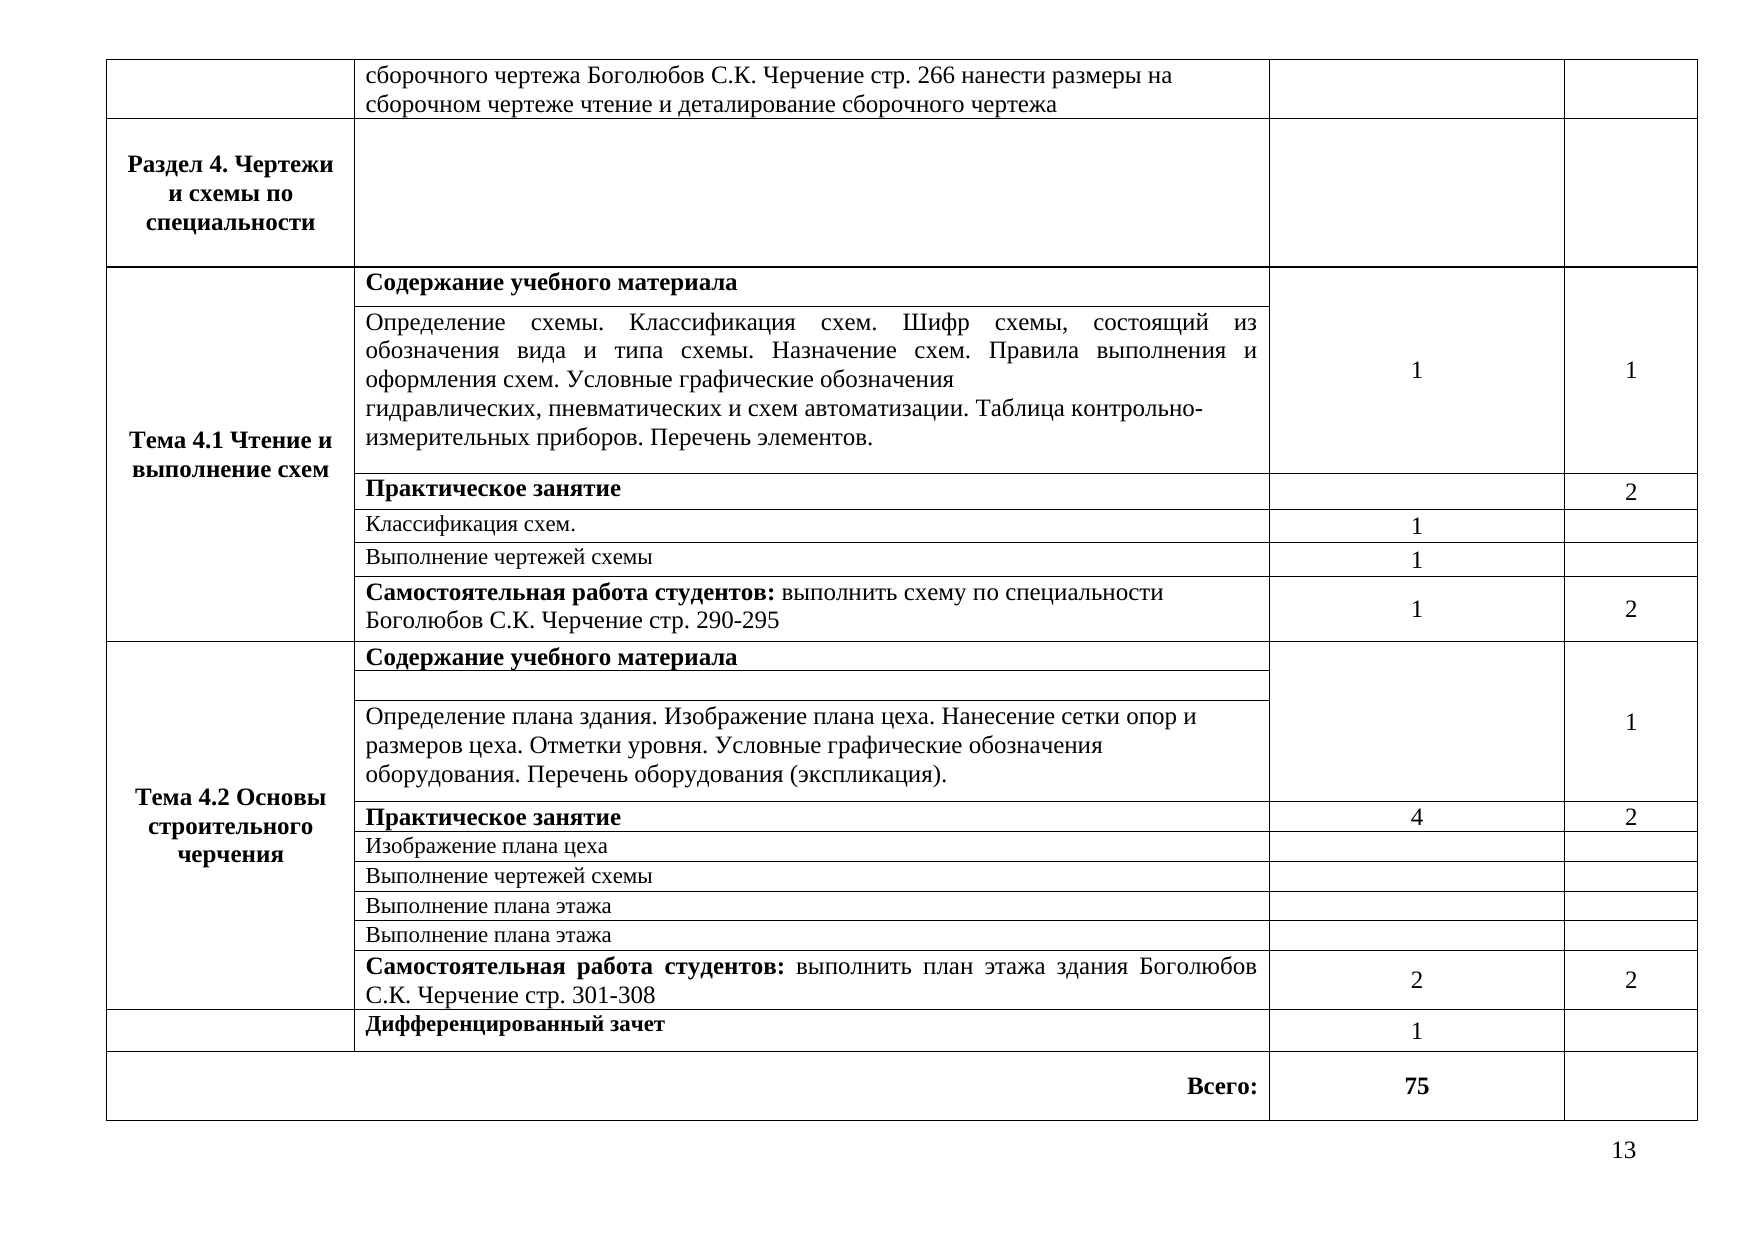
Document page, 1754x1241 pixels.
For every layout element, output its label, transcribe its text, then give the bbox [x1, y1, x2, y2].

table_cell Всего: [107, 1052, 1269, 1119]
table_cell 75 [1270, 1052, 1564, 1119]
table_cell 2 [1565, 60, 1697, 118]
table_cell Самостоятельная работа студентов: выполнить план этажа здания Боголюбов С.К. Черчение стр. 301-308 [355, 951, 1269, 1009]
table_cell Выполнение плана этажа [355, 892, 1269, 920]
table_cell 4 [1270, 802, 1564, 831]
table_cell Тема 4.1 Чтение и выполнение схем [107, 268, 354, 641]
table_cell 2 [1565, 802, 1697, 831]
table_cell Определение схемы. Классификация схем. Шифр схемы, состоящий из обозначения вида и типа схемы. Назначение схем. Правила выполнения и оформления схем. Условные графические обозначения гидравлических, пневматических и схем автоматизации. Таблица контрольно- измерительных приборов. Перечень элементов. [355, 307, 1269, 472]
table_cell 2 [1270, 60, 1564, 118]
table_cell [1565, 862, 1697, 891]
table_cell Дифференцированный зачет [355, 1010, 1269, 1051]
table_cell Содержание учебного материала [355, 642, 1269, 670]
table_cell 2 [1270, 951, 1564, 1009]
table_cell Практическое занятие [355, 802, 1269, 831]
table_cell 1 [1565, 268, 1697, 472]
table_cell [1565, 921, 1697, 950]
table_cell Классификация схем. [355, 510, 1269, 542]
table_cell 1 [1270, 543, 1564, 576]
table_cell 2 [1565, 951, 1697, 1009]
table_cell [355, 60, 1269, 118]
table_cell [1565, 119, 1697, 266]
table_cell Выполнение чертежей схемы [355, 543, 1269, 576]
table_cell [1270, 862, 1564, 891]
table_cell [1270, 921, 1564, 950]
table_cell 2 [1565, 474, 1697, 508]
table_cell [355, 119, 1269, 266]
table_cell Самостоятельная работа студентов: выполнить схему по специальности Боголюбов С.К. Черчение стр. 290-295 [355, 577, 1269, 641]
table_cell 1 [1270, 577, 1564, 641]
table_cell [1565, 892, 1697, 920]
table_cell [107, 1010, 354, 1051]
table_cell [1270, 474, 1564, 508]
table_cell Выполнение чертежей схемы [355, 862, 1269, 891]
table_cell Определение плана здания. Изображение плана цеха. Нанесение сетки опор и размеров цеха. Отметки уровня. Условные графические обозначения оборудования. Перечень оборудования (экспликация). [355, 701, 1269, 801]
table_cell 2 [1565, 577, 1697, 641]
table_cell 1 [1270, 510, 1564, 542]
table_cell Изображение плана цеха [355, 832, 1269, 861]
table_cell Раздел 4. Чертежи и схемы по специальности [107, 119, 354, 266]
table_cell 1 [1270, 268, 1564, 472]
table_cell 1 [1270, 1010, 1564, 1051]
table_cell Практическое занятие [355, 474, 1269, 508]
table_cell [1270, 642, 1564, 801]
table_cell [1565, 543, 1697, 576]
table_cell [1270, 119, 1564, 266]
table_cell Тема 4.2 Основы строительного черчения [107, 642, 354, 1009]
table_cell [1565, 832, 1697, 861]
table_cell [1270, 892, 1564, 920]
table_cell [1565, 510, 1697, 542]
table_cell [1565, 1010, 1697, 1051]
table_cell [355, 671, 1269, 700]
table_cell Содержание учебного материала [355, 268, 1269, 306]
table_cell 1 [1565, 642, 1697, 801]
table_cell [1270, 832, 1564, 861]
table_cell [1565, 1052, 1697, 1119]
table_cell Выполнение плана этажа [355, 921, 1269, 950]
